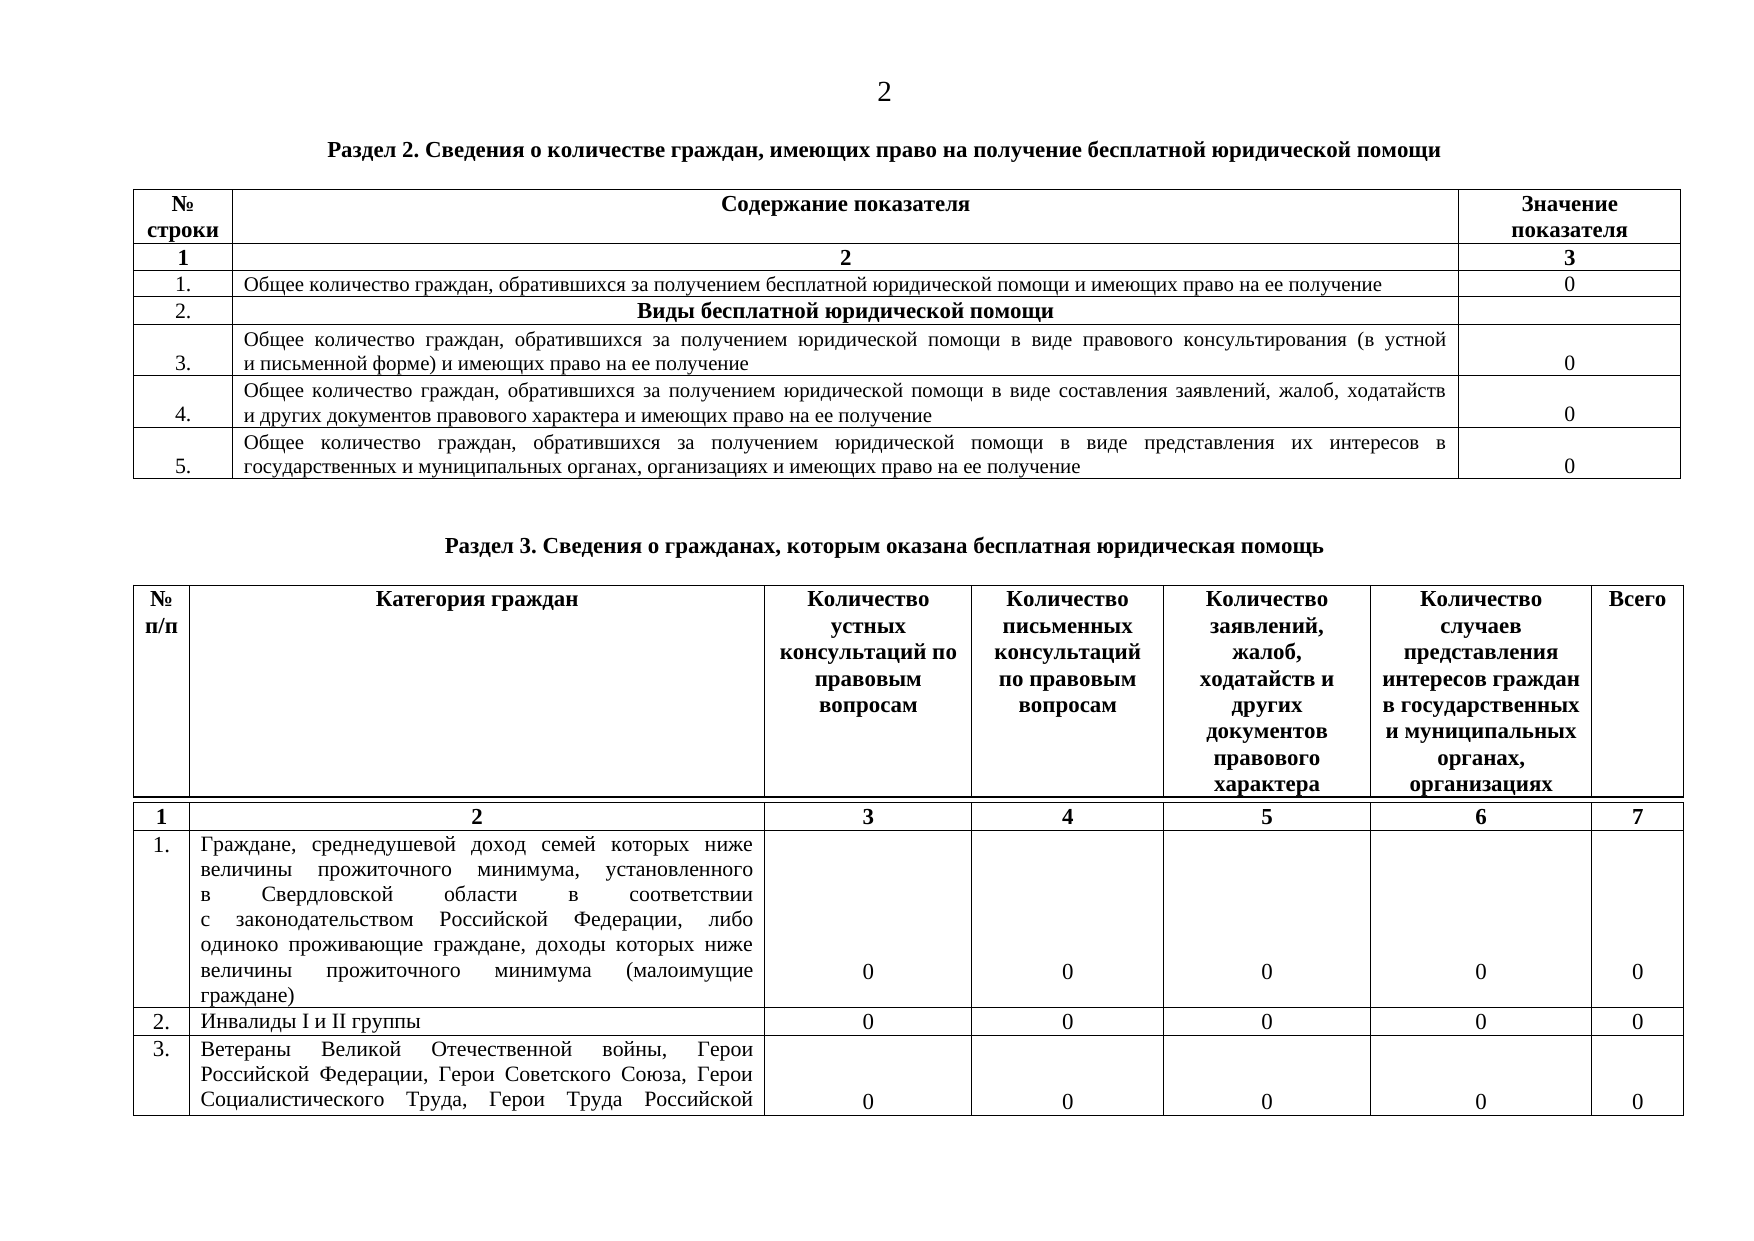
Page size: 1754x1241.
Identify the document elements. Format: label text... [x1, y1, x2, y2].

table_cell 0 [765, 831, 971, 1007]
table_cell Граждане, среднедушевой доход семей которых ниже величины прожиточного минимума, установленного в Свердловской области в соответствии с законодательством Российской Федерации, либо одиноко проживающие граждане, доходы которых ниже величины прожиточного минимума (малоимущие граждане) [190, 831, 764, 1007]
table_cell 0 [1459, 325, 1680, 375]
text Раздел 3. Сведения о гражданах, которым оказана бесплатная юридическая помощь [133, 532, 1636, 558]
table_header № строки [134, 190, 232, 243]
table_cell 1 [134, 244, 232, 270]
table_cell Общее количество граждан, обратившихся за получением юридической помощи в виде представления их интересов в государственных и муниципальных органах, организациях и имеющих право на ее получение [233, 428, 1458, 478]
table_cell 2. [134, 1008, 189, 1034]
table_header 1 [134, 803, 189, 829]
table_header 3 [765, 803, 971, 829]
table_cell Общее количество граждан, обратившихся за получением бесплатной юридической помощи и имеющих право на ее получение [233, 271, 1458, 296]
table_cell 0 [1164, 1036, 1370, 1114]
table_header Количество устных консультаций по правовым вопросам [765, 586, 971, 796]
table_cell 3 [1459, 244, 1680, 270]
table_header Значение показателя [1459, 190, 1680, 243]
table_cell 4. [134, 376, 232, 427]
table_cell 0 [1592, 1036, 1683, 1114]
table_cell Общее количество граждан, обратившихся за получением юридической помощи в виде правового консультирования (в устной и письменной форме) и имеющих право на ее получение [233, 325, 1458, 375]
table_cell 5. [134, 428, 232, 478]
table_header Всего [1592, 586, 1683, 796]
table_header Количество заявлений, жалоб, ходатайств и других документов правового характера [1164, 586, 1370, 796]
table_cell 1. [134, 831, 189, 1007]
table_cell 2 [233, 244, 1458, 270]
table_cell 1. [134, 271, 232, 296]
table_header Категория граждан [190, 586, 764, 796]
table_cell 2. [134, 297, 232, 324]
table_header 4 [972, 803, 1163, 829]
table_cell 0 [972, 1008, 1163, 1034]
table_cell 3. [134, 325, 232, 375]
table_cell 0 [765, 1036, 971, 1114]
table_cell 0 [972, 1036, 1163, 1114]
table_cell 3. [134, 1036, 189, 1114]
text Раздел 2. Сведения о количестве граждан, имеющих право на получение бесплатной юридической помощи [133, 136, 1636, 162]
table_cell [1459, 297, 1680, 324]
table_header Количество письменных консультаций по правовым вопросам [972, 586, 1163, 796]
table_cell 0 [1459, 271, 1680, 296]
table_header 6 [1371, 803, 1591, 829]
table_cell 0 [1459, 376, 1680, 427]
table_header 5 [1164, 803, 1370, 829]
table_header 7 [1592, 803, 1683, 829]
table_header № п/п [134, 586, 189, 796]
table_cell 0 [1459, 428, 1680, 478]
table_cell Инвалиды I и II группы [190, 1008, 764, 1034]
table_cell 0 [1371, 1036, 1591, 1114]
table_header Количество случаев представления интересов граждан в государственных и муниципальных органах, организациях [1371, 586, 1591, 796]
table_cell 0 [765, 1008, 971, 1034]
table_cell 0 [1371, 831, 1591, 1007]
table_header 2 [190, 803, 764, 829]
table_cell 0 [1592, 1008, 1683, 1034]
table_cell Виды бесплатной юридической помощи [233, 297, 1458, 324]
table_header Содержание показателя [233, 190, 1458, 243]
table_cell 0 [972, 831, 1163, 1007]
table_cell 0 [1164, 831, 1370, 1007]
table_cell 0 [1592, 831, 1683, 1007]
table_cell 0 [1164, 1008, 1370, 1034]
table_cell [190, 1036, 764, 1114]
table_cell 0 [1371, 1008, 1591, 1034]
table_cell Общее количество граждан, обратившихся за получением юридической помощи в виде составления заявлений, жалоб, ходатайств и других документов правового характера и имеющих право на ее получение [233, 376, 1458, 427]
